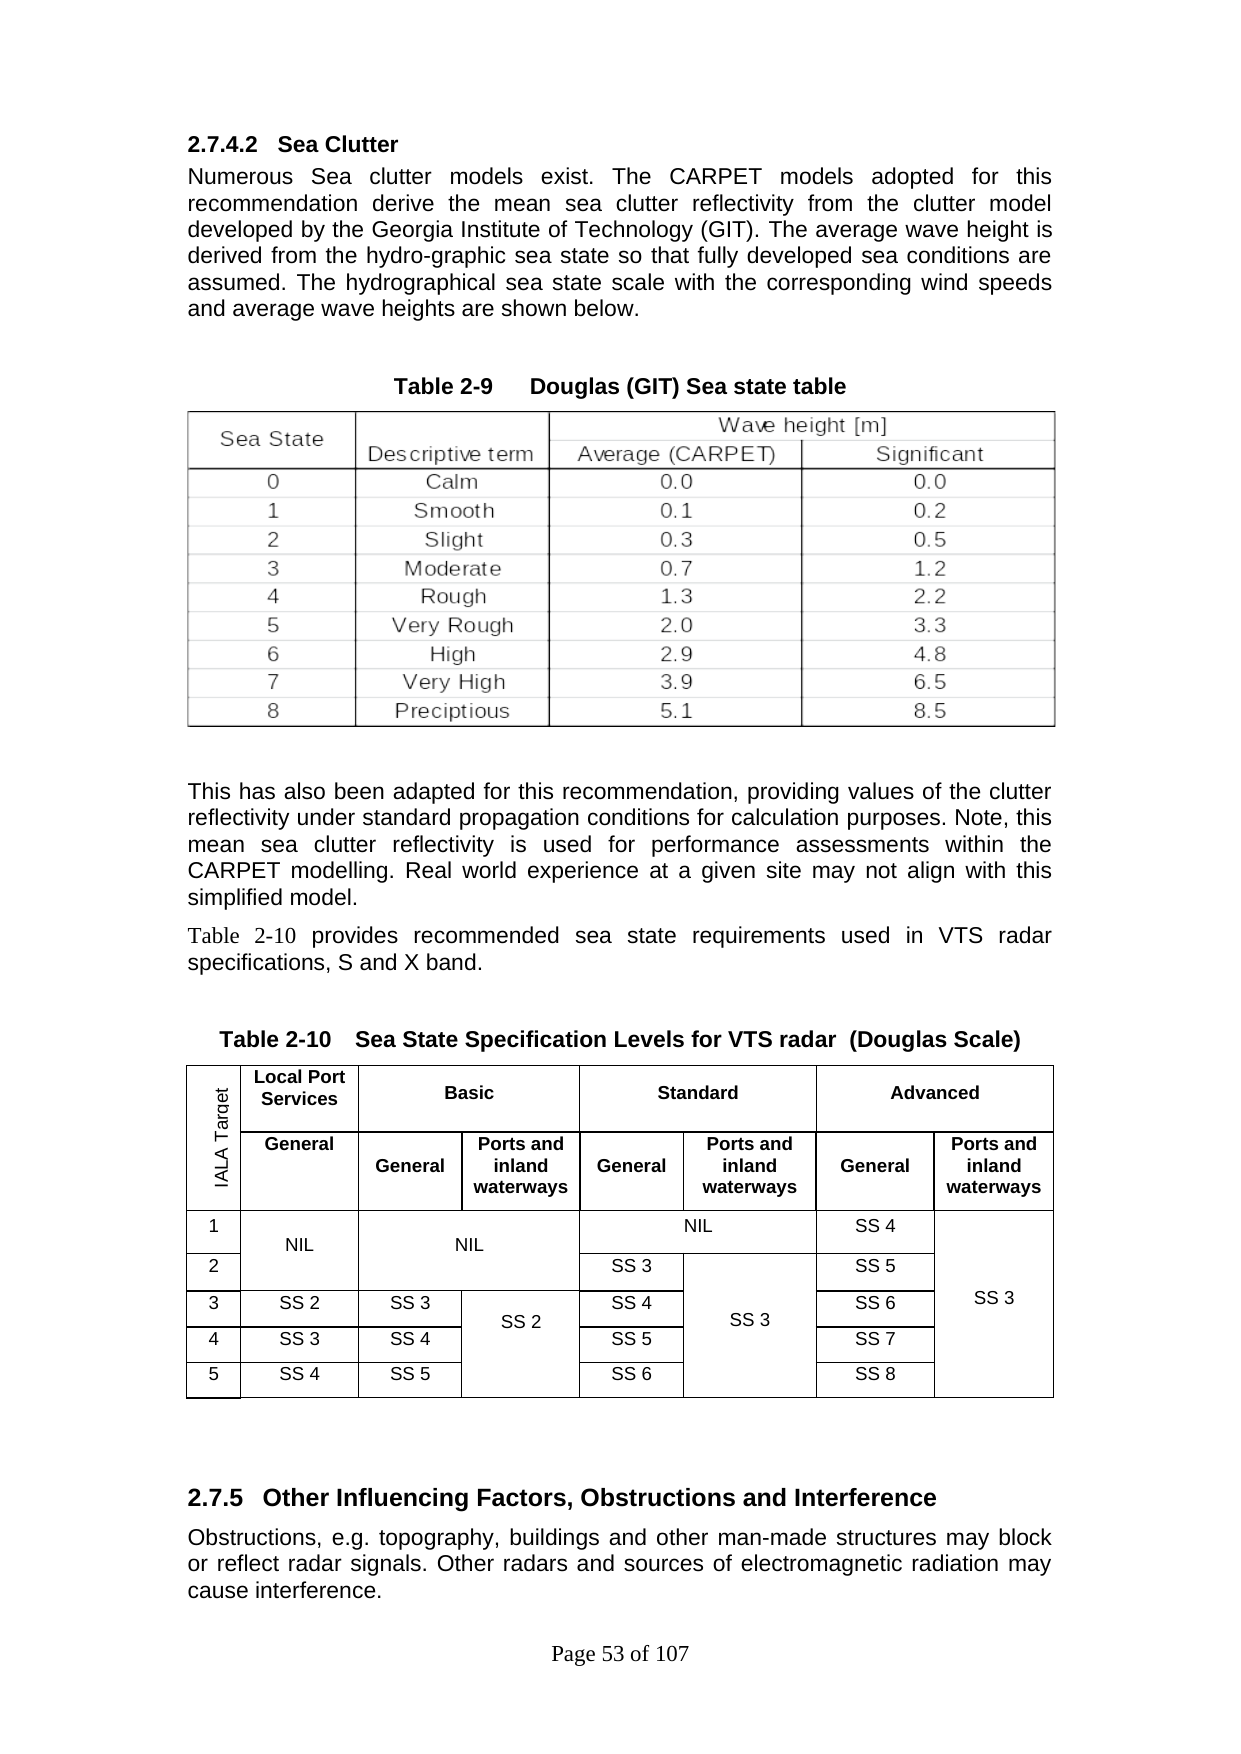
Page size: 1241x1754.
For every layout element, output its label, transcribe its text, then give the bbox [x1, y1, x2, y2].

table_cell SS 6 [817, 1292, 934, 1326]
table_cell 4 [187, 1328, 240, 1362]
table_cell 1 [187, 1211, 240, 1252]
table_cell General [241, 1133, 358, 1210]
table_cell SS 4 [241, 1363, 358, 1397]
table_cell NIL [580, 1211, 816, 1252]
table_cell 3 [187, 1292, 240, 1326]
table_cell SS 2 [462, 1291, 579, 1397]
table_cell General [581, 1133, 683, 1210]
table_header Advanced [817, 1066, 1053, 1131]
table_cell SS 2 [241, 1291, 358, 1326]
text Obstructions, e.g. topography, buildings and other man-made structures may block or reflect radar signals. Other radars and sources of electromagnetic radiation may cause interference. [187, 1524, 1053, 1603]
table_header Standard [580, 1066, 816, 1131]
table_cell SS 5 [359, 1363, 461, 1397]
table_cell SS 3 [935, 1211, 1053, 1397]
table_cell SS 4 [817, 1211, 934, 1252]
table_cell SS 4 [580, 1292, 683, 1326]
table_header Local Port Services [241, 1066, 358, 1131]
table_cell NIL [241, 1211, 358, 1290]
subtitle Sea Clutter [187, 131, 1053, 157]
table_cell SS 3 [241, 1328, 358, 1362]
table_cell 5 [187, 1363, 240, 1397]
table_cell SS 5 [580, 1328, 683, 1362]
table_cell SS 6 [580, 1363, 683, 1397]
text This has also been adapted for this recommendation, providing values of the clutter reflectivity under standard propagation conditions for calculation purposes. Note, this mean sea clutter reflectivity is used for performance assessments within the CARPET modelling. Real world experience at a given site may not align with this simplified model. [187, 778, 1053, 910]
table_cell SS 4 [359, 1328, 461, 1362]
table_cell Ports and inland waterways [935, 1133, 1053, 1210]
table_header IALA Target type [187, 1066, 240, 1210]
table_cell SS 7 [817, 1328, 934, 1362]
table_header Basic [359, 1066, 579, 1131]
table_cell General [359, 1133, 461, 1210]
table_cell Ports and inland waterways [463, 1133, 579, 1210]
table_cell Ports and inland waterways [684, 1133, 815, 1210]
text Numerous Sea clutter models exist. The CARPET models adopted for this recommendation derive the mean sea clutter reflectivity from the clutter model developed by the Georgia Institute of Technology (GIT). The average wave height is derived from the hydro-graphic sea state so that fully developed sea conditions are assumed. The hydrographical sea state scale with the corresponding wind speeds and average wave heights are shown below. [187, 163, 1053, 321]
table_cell NIL [359, 1211, 579, 1290]
table_cell SS 5 [817, 1254, 934, 1290]
table_cell General [817, 1133, 933, 1210]
table_cell SS 3 [359, 1291, 461, 1326]
subtitle Other Influencing Factors, Obstructions and Interference [187, 1483, 1053, 1511]
table_cell SS 3 [580, 1254, 683, 1290]
table_cell SS 8 [817, 1363, 934, 1397]
table_cell SS 3 [684, 1254, 816, 1397]
table_cell 2 [187, 1254, 240, 1290]
